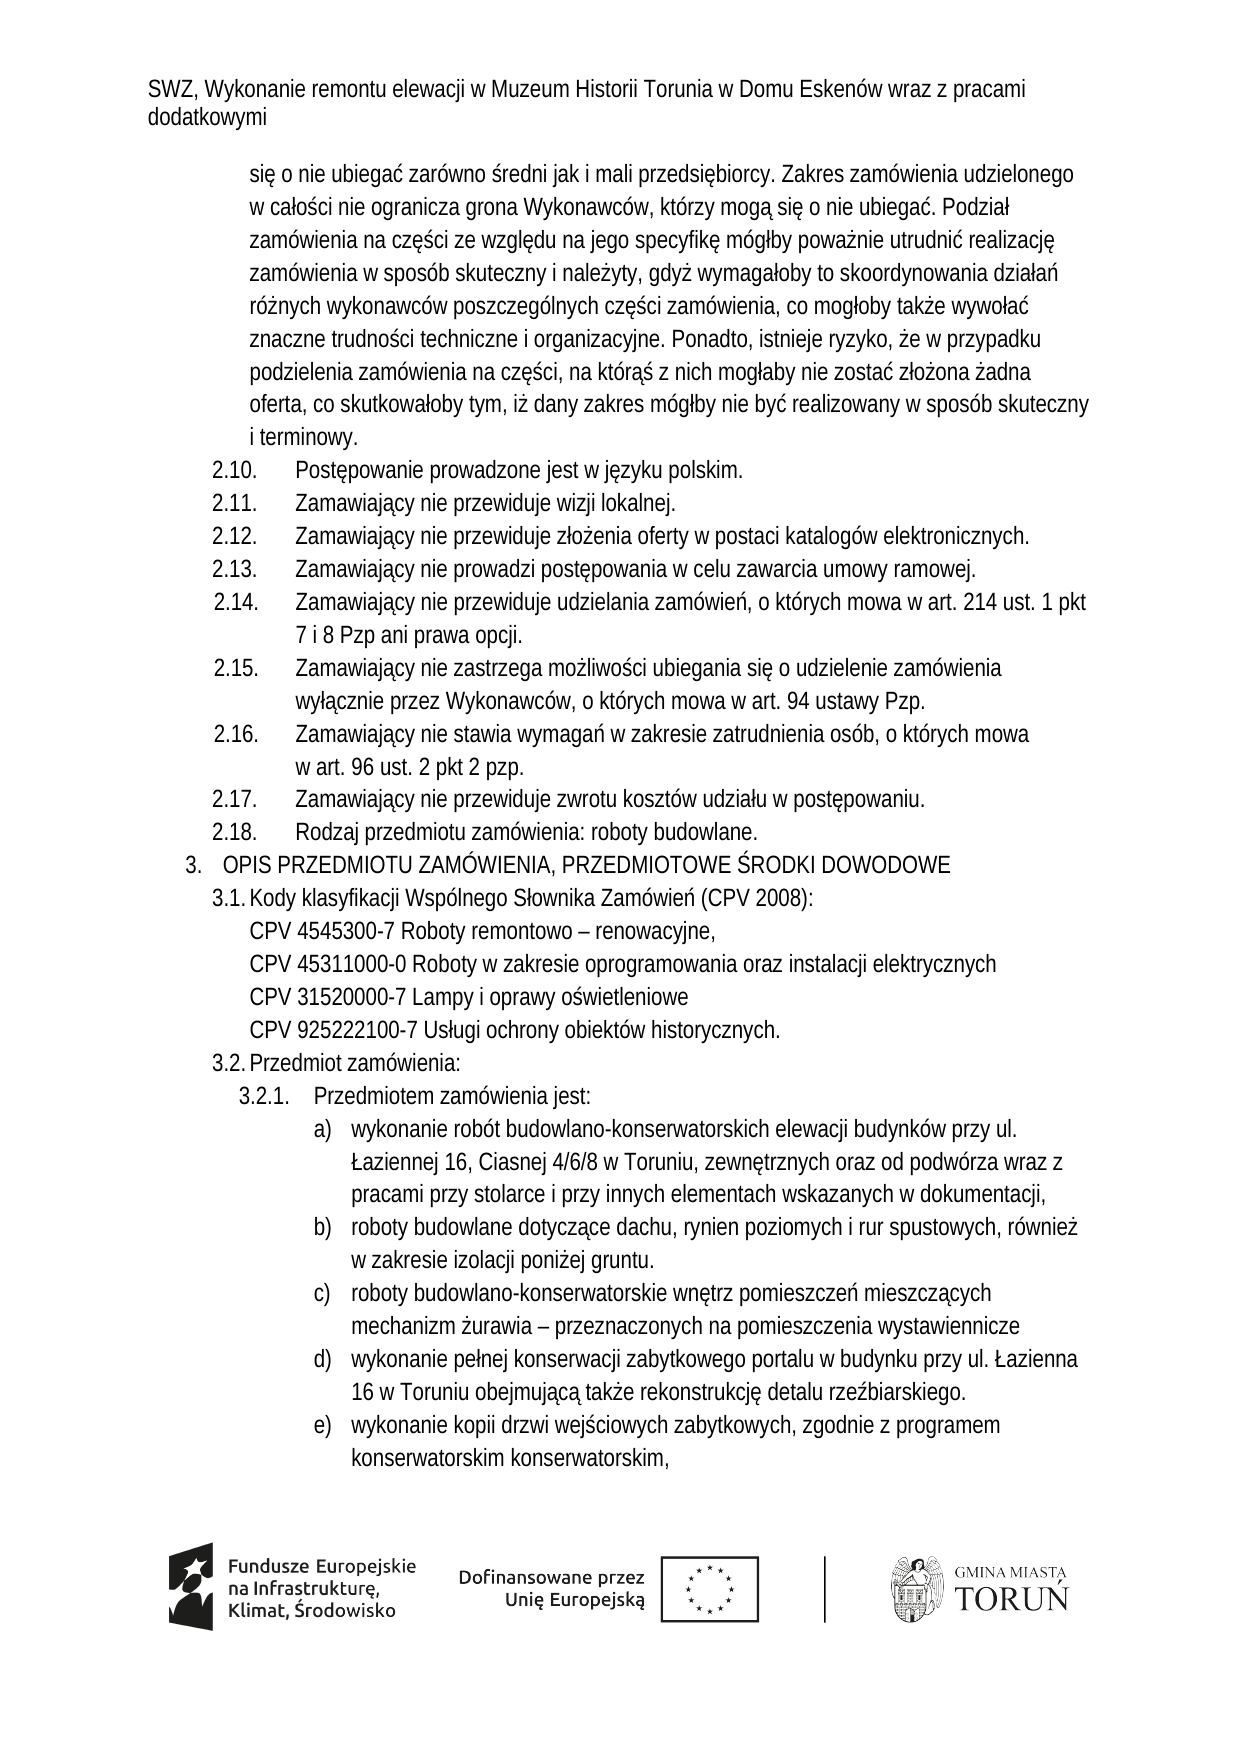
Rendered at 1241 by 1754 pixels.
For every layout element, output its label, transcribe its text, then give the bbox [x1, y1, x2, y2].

list Zamawiający nie przewiduje złożenia oferty w postaci katalogów elektronicznych. [212, 521, 1093, 550]
text CPV 31520000-7 Lampy i oprawy oświetleniowe [176, 982, 1093, 1011]
list Kody klasyfikacji Wspólnego Słownika Zamówień (CPV 2008): [212, 883, 1093, 912]
list Przedmiotem zamówienia jest: [238, 1081, 1093, 1109]
list Przedmiot zamówienia: [212, 1048, 1093, 1076]
list Zamawiający nie prowadzi postępowania w celu zawarcia umowy ramowej. [212, 554, 1093, 583]
text CPV 925222100-7 Usługi ochrony obiektów historycznych. [176, 1015, 1093, 1043]
list wykonanie kopii drzwi wejściowych zabytkowych, zgodnie z programem konserwatorskim konserwatorskim, [313, 1410, 1093, 1471]
list Zamawiający nie przewiduje udzielania zamówień, o których mowa w art. 214 ust. 1 pkt 7 i 8 Pzp ani prawa opcji. [213, 587, 1093, 648]
list Zamawiający nie przewiduje wizji lokalnej. [212, 488, 1093, 517]
list roboty budowlano-konserwatorskie wnętrz pomieszczeń mieszczących mechanizm żurawia – przeznaczonych na pomieszczenia wystawiennicze [313, 1278, 1093, 1340]
list Rodzaj przedmiotu zamówienia: roboty budowlane. [212, 817, 1093, 846]
text CPV 45311000-0 Roboty w zakresie oprogramowania oraz instalacji elektrycznych [176, 949, 1093, 978]
text CPV 4545300-7 Roboty remontowo – renowacyjne, [176, 916, 1093, 945]
list Zamawiający nie przewiduje zwrotu kosztów udziału w postępowaniu. [212, 784, 1093, 813]
list OPIS PRZEDMIOTU ZAMÓWIENIA, PRZEDMIOTOWE ŚRODKI DOWODOWE [185, 850, 1093, 879]
picture [147, 1520, 1093, 1653]
list wykonanie pełnej konserwacji zabytkowego portalu w budynku przy ul. Łazienna 16 w Toruniu obejmującą także rekonstrukcję detalu rzeźbiarskiego. [313, 1344, 1093, 1406]
list Zamawiający nie stawia wymagań w zakresie zatrudnienia osób, o których mowa w art. 96 ust. 2 pkt 2 pzp. [213, 719, 1093, 780]
list Zamawiający nie zastrzega możliwości ubiegania się o udzielenie zamówienia wyłącznie przez Wykonawców, o których mowa w art. 94 ustawy Pzp. [213, 653, 1093, 714]
list roboty budowlane dotyczące dachu, rynien poziomych i rur spustowych, również w zakresie izolacji poniżej gruntu. [313, 1212, 1093, 1274]
list Postępowanie prowadzone jest w języku polskim. [212, 455, 1093, 484]
list wykonanie robót budowlano-konserwatorskich elewacji budynków przy ul. Łaziennej 16, Ciasnej 4/6/8 w Toruniu, zewnętrznych oraz od podwórza wraz z pracami przy stolarce i przy innych elementach wskazanych w dokumentacji, [313, 1114, 1093, 1208]
